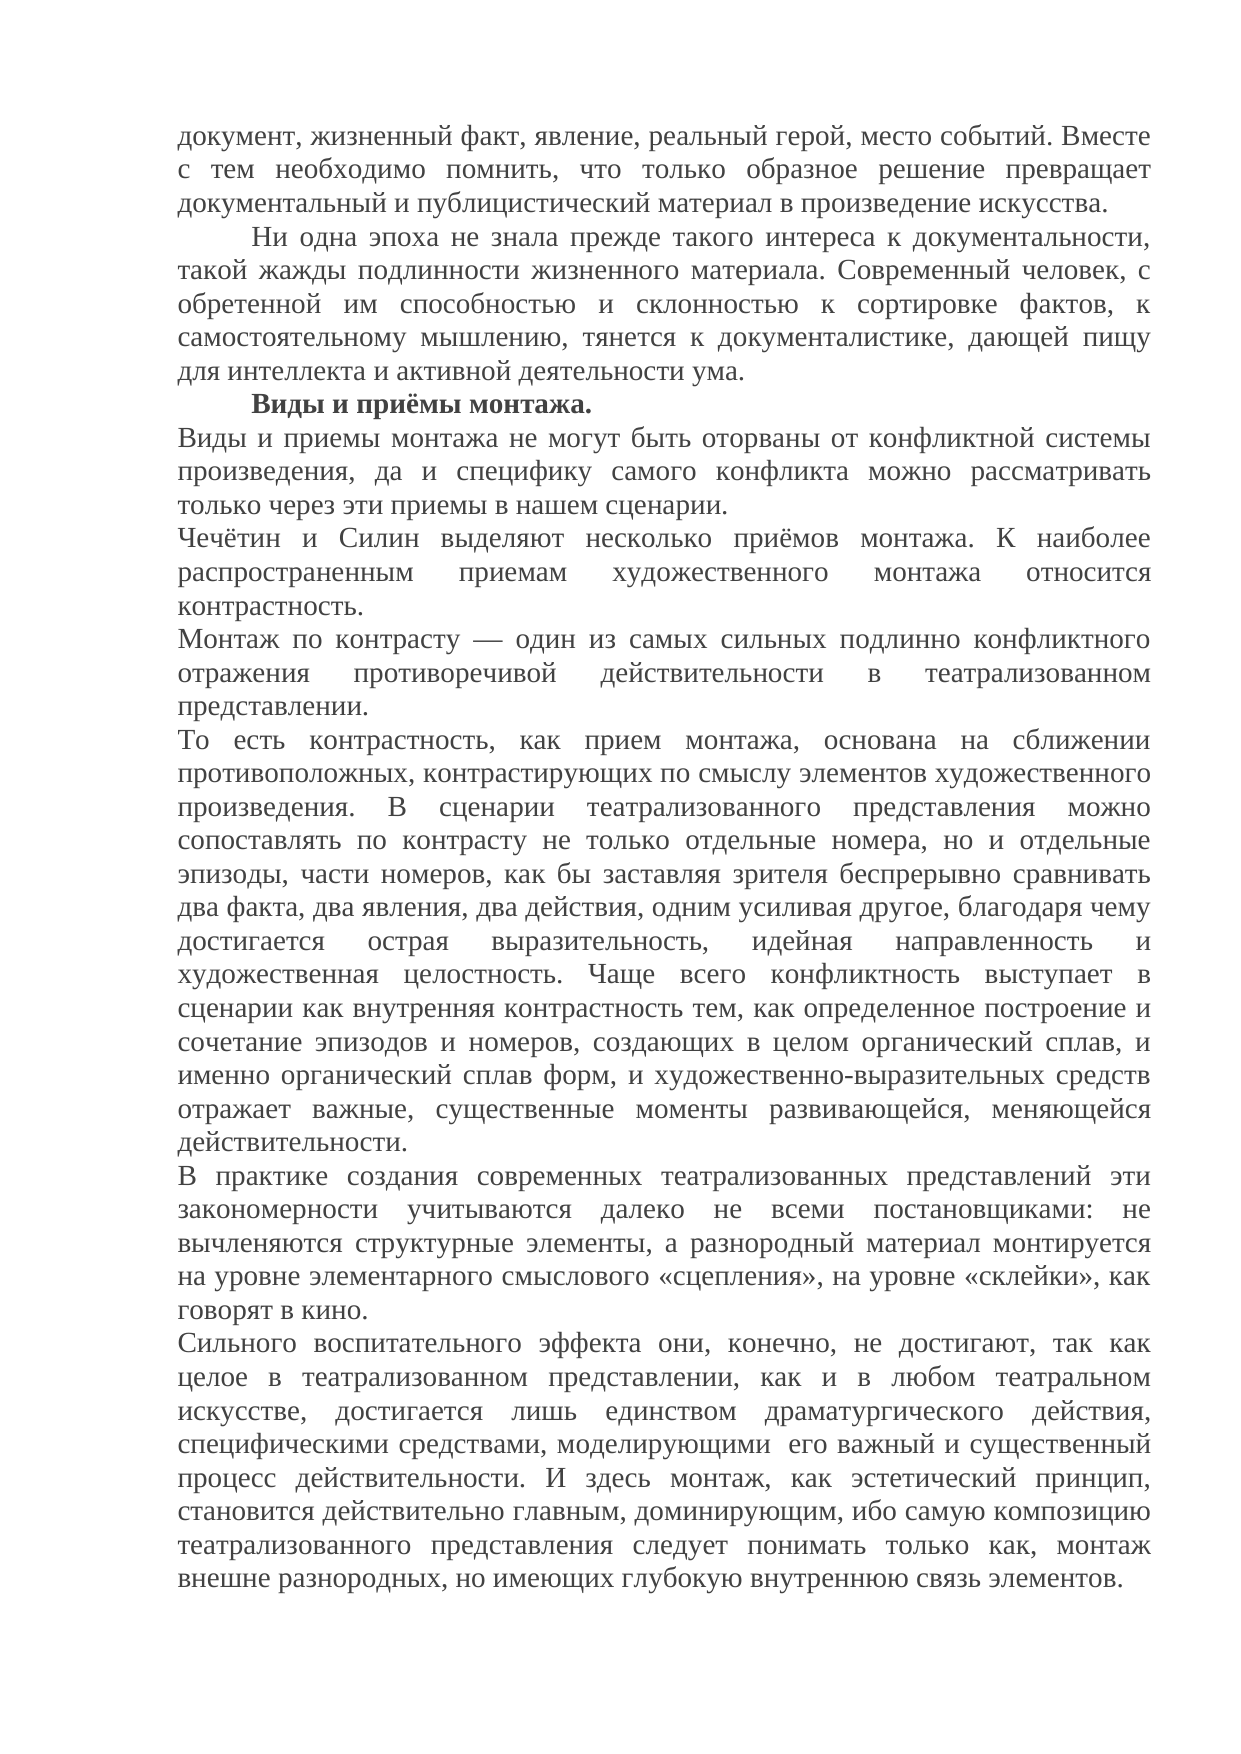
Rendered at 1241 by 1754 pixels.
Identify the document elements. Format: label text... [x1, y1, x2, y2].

text То есть контрастность, как прием монтажа, основана на сближении противоположных, контрастирующих по смыслу элементов художественного произведения. В сценарии театрализованного представления можно сопоставлять по контрасту не только отдельные номера, но и отдельные эпизоды, части номеров, как бы заставляя зрителя беспрерывно сравнивать два факта, два явления, два действия, одним усиливая другое, благодаря чему достигается острая выразительность, идейная направленность и художественная целостность. Чаще всего конфликтность выступает в сценарии как внутренняя контрастность тем, как определенное построение и сочетание эпизодов и номеров, создающих в целом органический сплав, и именно органический сплав форм, и художественно-выразительных средств отражает важные, существенные моменты развивающейся, меняющейся действительности. [177, 722, 1152, 1158]
text Чечётин и Силин выделяют несколько приёмов монтажа. К наиболее распространенным приемам художественного монтажа относится контрастность. [177, 521, 1152, 621]
text Виды и приёмы монтажа. [177, 386, 1152, 420]
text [177, 118, 1152, 219]
text Сильного воспитательного эффекта они, конечно, не достигают, так как целое в театрализованном представлении, как и в любом театральном искусстве, достигается лишь единством драматургического действия, специфическими средствами, моделирующими его важный и существенный процесс действительности. И здесь монтаж, как эстетический принцип, становится действительно главным, доминирующим, ибо самую композицию театрализованного представления следует понимать только как, монтаж внешне разнородных, но имеющих глубокую внутреннюю связь элементов. [177, 1326, 1152, 1594]
text Ни одна эпоха не знала прежде такого интереса к документальности, такой жажды подлинности жизненного материала. Современный человек, с обретенной им способностью и склонностью к сортировке фактов, к самостоятельному мышлению, тянется к документалистике, дающей пищу для интеллекта и активной деятельности ума. [177, 219, 1152, 386]
text Виды и приемы монтажа не могут быть оторваны от конфликтной системы произведения, да и специфику самого конфликта можно рассматривать только через эти приемы в нашем сценарии. [177, 420, 1152, 521]
text Монтаж по контрасту — один из самых сильных подлинно конфликтного отражения противоречивой действительности в театрализованном представлении. [177, 621, 1152, 722]
text В практике создания современных театрализованных представлений эти закономерности учитываются далеко не всеми постановщиками: не вычленяются структурные элементы, а разнородный материал монтируется на уровне элементарного смыслового «сцепления», на уровне «склейки», как говорят в кино. [177, 1158, 1152, 1326]
